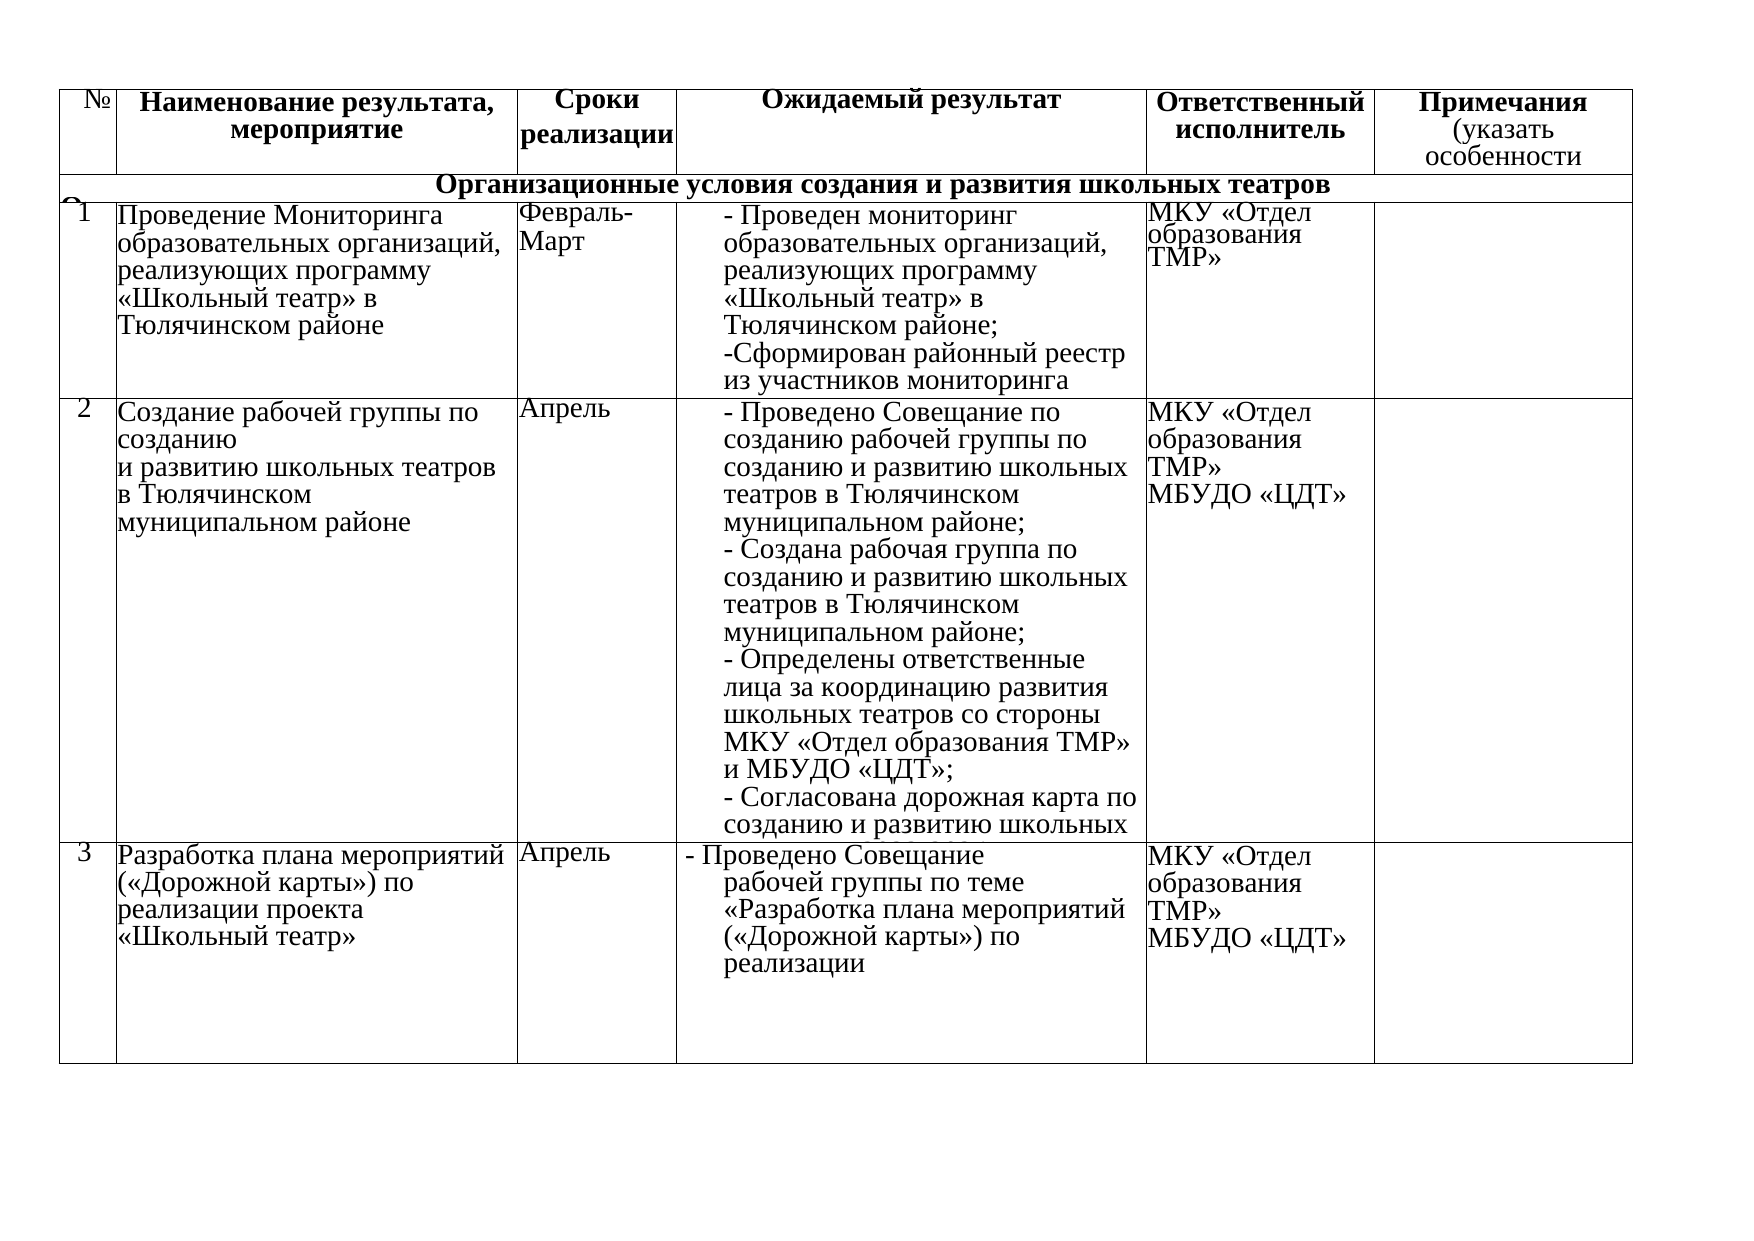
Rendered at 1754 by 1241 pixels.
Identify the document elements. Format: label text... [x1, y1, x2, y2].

table_cell 3 [60, 843, 116, 1063]
table_cell МКУ «Отдел образования ТМР» МБУДО «ЦДТ» [1147, 399, 1374, 842]
table_cell - Проведен мониторинг образовательных организаций, реализующих программу «Школьный театр» в Тюлячинском районе; -Сформирован районный реестр из участников мониторинга [677, 203, 1146, 398]
table_cell 2 [60, 399, 116, 842]
table_cell - Проведено Совещание по созданию рабочей группы по созданию и развитию школьных театров в Тюлячинском муниципальном районе; - Создана рабочая группа по созданию и развитию школьных театров в Тюлячинском муниципальном районе; - Определены ответственные лица за координацию развития школьных театров со стороны МКУ «Отдел образования ТМР» и МБУДО «ЦДТ»; - Согласована дорожная карта по созданию и развитию школьных театров на 2022-2024 годы в Тюлячинском муниципальном районе [677, 399, 1146, 842]
table_cell [1375, 399, 1632, 842]
table_cell Февраль- Март [518, 203, 676, 398]
table_header Ответственный исполнитель [1147, 90, 1374, 174]
table_cell Разработка плана мероприятий («Дорожной карты») по реализации проекта «Школьный театр» [117, 843, 517, 1063]
table_header № [60, 90, 116, 174]
table_cell 1 [60, 203, 116, 398]
table_header Примечания (указать особенности реализации проекта) [1375, 90, 1632, 174]
table_header Сроки реализации [518, 90, 676, 174]
table_header Ожидаемый результат [677, 90, 1146, 174]
table_cell Проведение Мониторинга образовательных организаций, реализующих программу «Школьный театр» в Тюлячинском районе [117, 203, 517, 398]
table_cell - Проведено Совещание рабочей группы по теме «Разработка плана мероприятий («Дорожной карты») по реализации [677, 843, 1146, 1063]
table_cell [1375, 203, 1632, 398]
table_cell МКУ «Отдел образования ТМР» [1147, 203, 1374, 398]
table_cell Апрель [518, 843, 676, 1063]
table_cell Апрель [518, 399, 676, 842]
table_cell Организационные условия создания и развития школьных театров Организационные условия создания и развития школьных театров [60, 175, 1632, 202]
table_header Наименование результата, мероприятие [117, 90, 517, 174]
table_cell [1375, 843, 1632, 1063]
table_cell Создание рабочей группы по созданию и развитию школьных театров в Тюлячинском муниципальном районе [117, 399, 517, 842]
table_cell МКУ «Отдел образования ТМР» МБУДО «ЦДТ» [1147, 843, 1374, 1063]
